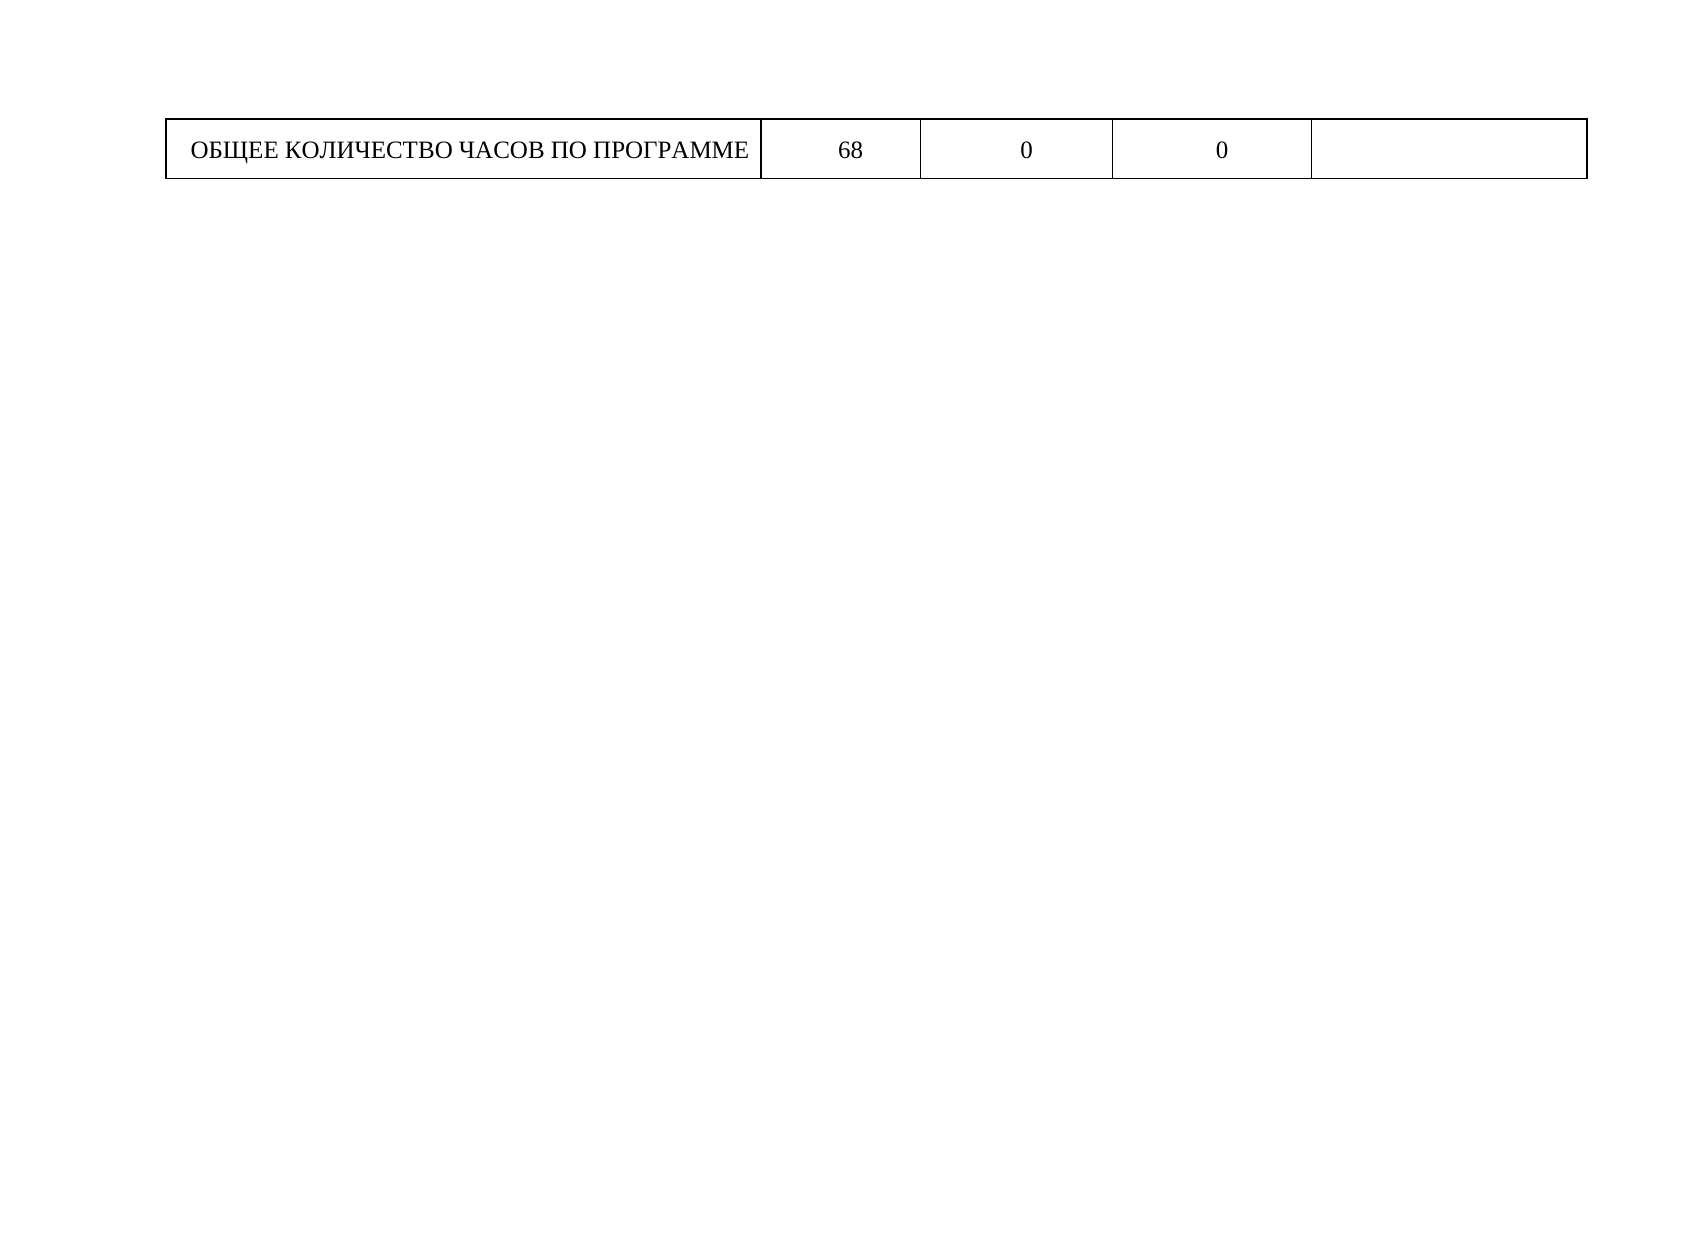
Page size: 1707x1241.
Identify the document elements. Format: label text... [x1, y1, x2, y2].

table_cell [1312, 120, 1586, 178]
table_cell 68 [762, 120, 920, 178]
table_cell 0 [1113, 120, 1311, 178]
table_cell 0 [921, 120, 1112, 178]
table_cell ОБЩЕЕ КОЛИЧЕСТВО ЧАСОВ ПО ПРОГРАММЕ [167, 120, 760, 178]
